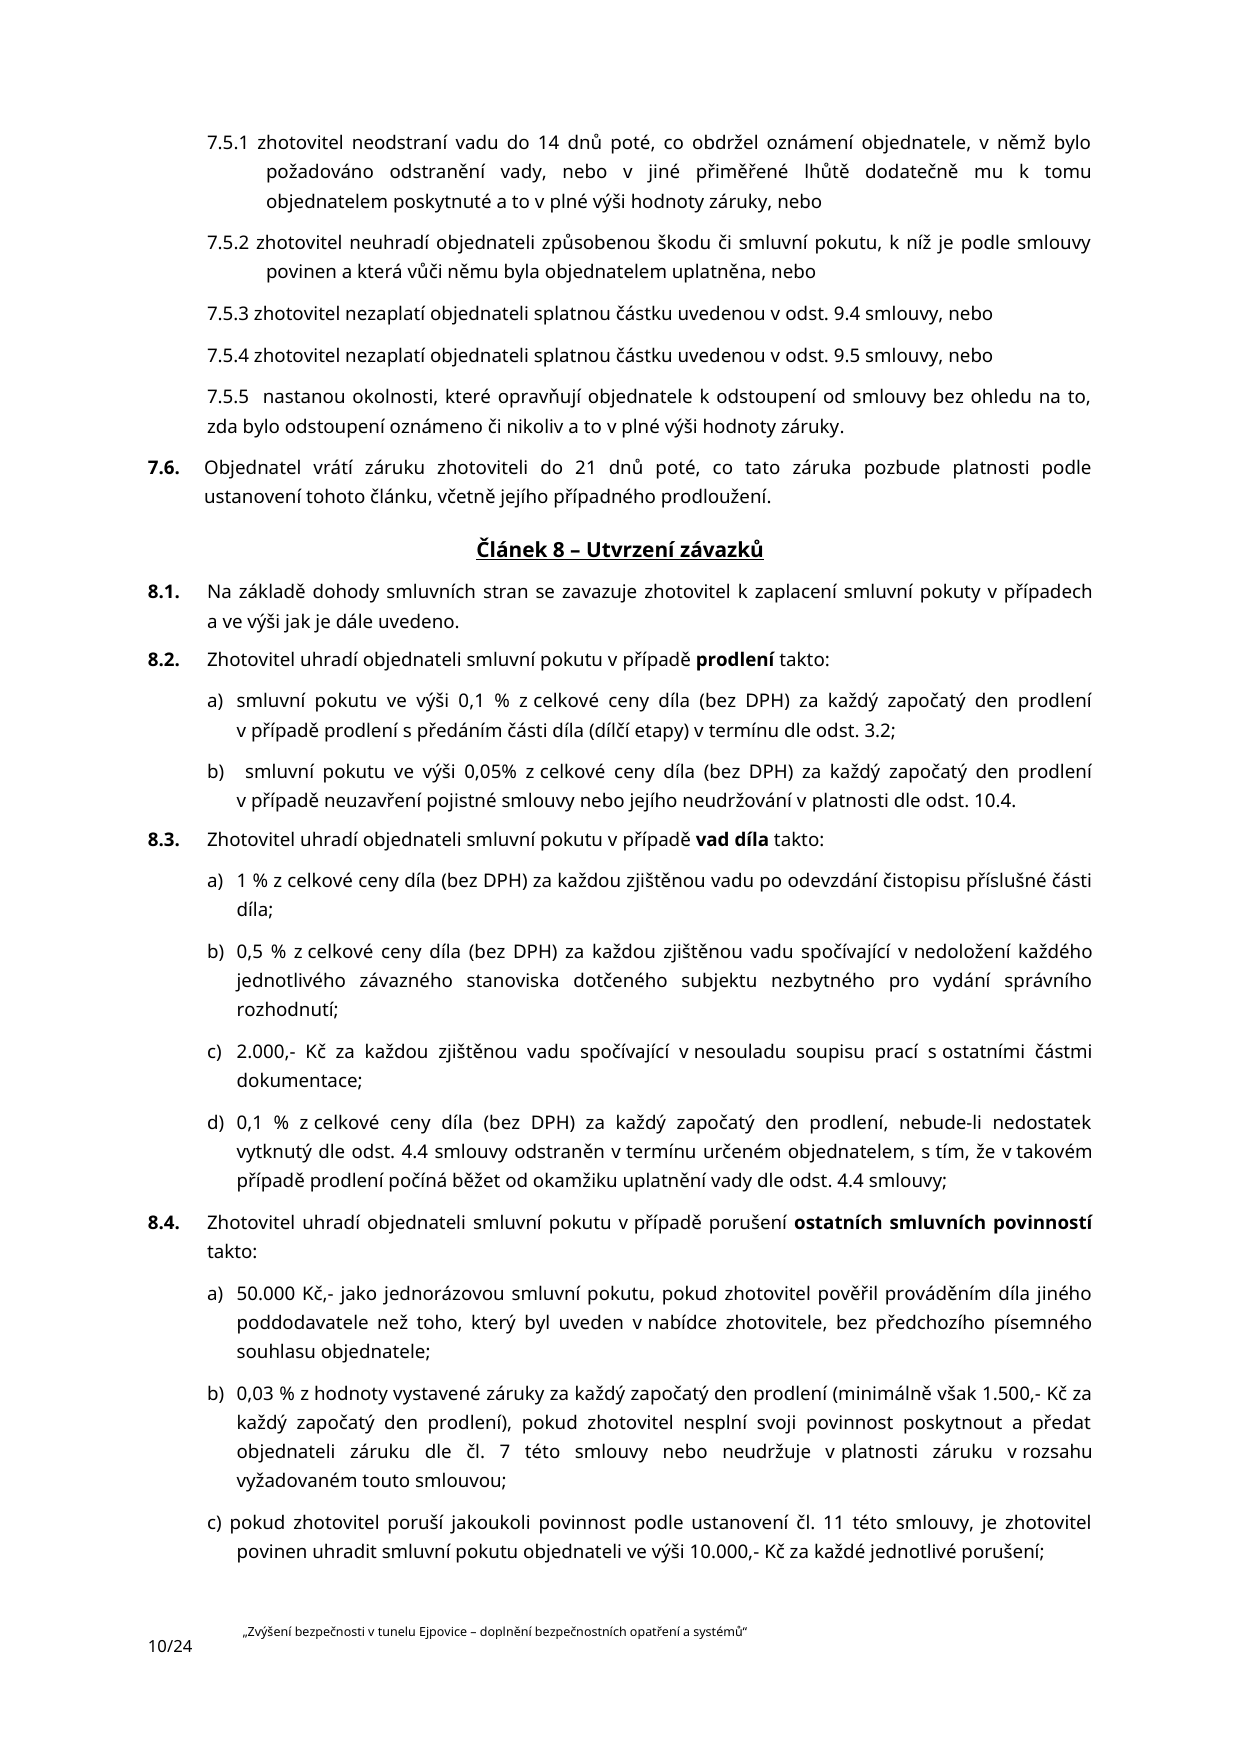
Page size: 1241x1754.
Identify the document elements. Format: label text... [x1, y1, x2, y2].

subtitle Článek 8 – Utvrzení závazků [148, 535, 1092, 563]
text a) 1 % z celkové ceny díla (bez DPH) za každou zjištěnou vadu po odevzdání čistopisu příslušné části díla; [207, 864, 1092, 922]
text 7.6. Objednatel vrátí záruku zhotoviteli do 21 dnů poté, co tato záruka pozbude platnosti podle ustanovení tohoto článku, včetně jejího případného prodloužení. [148, 451, 1092, 510]
text a) 50.000 Kč,- jako jednorázovou smluvní pokutu, pokud zhotovitel pověřil prováděním díla jiného poddodavatele než toho, který byl uveden v nabídce zhotovitele, bez předchozího písemného souhlasu objednatele; [207, 1277, 1092, 1364]
text 7.5.1 zhotovitel neodstraní vadu do 14 dnů poté, co obdržel oznámení objednatele, v němž bylo požadováno odstranění vady, nebo v jiné přiměřené lhůtě dodatečně mu k tomu objednatelem poskytnuté a to v plné výši hodnoty záruky, nebo [207, 126, 1092, 214]
text 7.5.5 nastanou okolnosti, které opravňují objednatele k odstoupení od smlouvy bez ohledu na to, zda bylo odstoupení oznámeno či nikoliv a to v plné výši hodnoty záruky. [74, 381, 1092, 439]
text 8.1. Na základě dohody smluvních stran se zavazuje zhotovitel k zaplacení smluvní pokuty v případech a ve výši jak je dále uvedeno. [148, 576, 1092, 634]
text c) 2.000,- Kč za každou zjištěnou vadu spočívající v nesouladu soupisu prací s ostatními částmi dokumentace; [207, 1035, 1092, 1093]
text 7.5.3 zhotovitel nezaplatí objednateli splatnou částku uvedenou v odst. 9.4 smlouvy, nebo [148, 297, 1092, 326]
text c) pokud zhotovitel poruší jakoukoli povinnost podle ustanovení čl. 11 této smlouvy, je zhotovitel povinen uhradit smluvní pokutu objednateli ve výši 10.000,- Kč za každé jednotlivé porušení; [207, 1506, 1092, 1564]
text b) 0,03 % z hodnoty vystavené záruky za každý započatý den prodlení (minimálně však 1.500,- Kč za každý započatý den prodlení), pokud zhotovitel nesplní svoji povinnost poskytnout a předat objednateli záruku dle čl. 7 této smlouvy nebo neudržuje v platnosti záruku v rozsahu vyžadovaném touto smlouvou; [207, 1377, 1092, 1493]
subtitle 8.2. Zhotovitel uhradí objednateli smluvní pokutu v případě prodlení takto: [148, 646, 1092, 672]
subtitle 8.3. Zhotovitel uhradí objednateli smluvní pokutu v případě vad díla takto: [148, 826, 1092, 852]
text 7.5.2 zhotovitel neuhradí objednateli způsobenou škodu či smluvní pokutu, k níž je podle smlouvy povinen a která vůči němu byla objednatelem uplatněna, nebo [207, 226, 1092, 285]
subtitle 8.4. Zhotovitel uhradí objednateli smluvní pokutu v případě porušení ostatních smluvních povinností takto: [148, 1206, 1092, 1264]
text 7.5.4 zhotovitel nezaplatí objednateli splatnou částku uvedenou v odst. 9.5 smlouvy, nebo [148, 339, 1092, 368]
text b) smluvní pokutu ve výši 0,05% z celkové ceny díla (bez DPH) za každý započatý den prodlení v případě neuzavření pojistné smlouvy nebo jejího neudržování v platnosti dle odst. 10.4. [207, 755, 1092, 814]
text a) smluvní pokutu ve výši 0,1 % z celkové ceny díla (bez DPH) za každý započatý den prodlení v případě prodlení s předáním části díla (dílčí etapy) v termínu dle odst. 3.2; [207, 684, 1092, 743]
text b) 0,5 % z celkové ceny díla (bez DPH) za každou zjištěnou vadu spočívající v nedoložení každého jednotlivého závazného stanoviska dotčeného subjektu nezbytného pro vydání správního rozhodnutí; [207, 935, 1092, 1022]
text d) 0,1 % z celkové ceny díla (bez DPH) za každý započatý den prodlení, nebude-li nedostatek vytknutý dle odst. 4.4 smlouvy odstraněn v termínu určeném objednatelem, s tím, že v takovém případě prodlení počíná běžet od okamžiku uplatnění vady dle odst. 4.4 smlouvy; [207, 1106, 1092, 1193]
